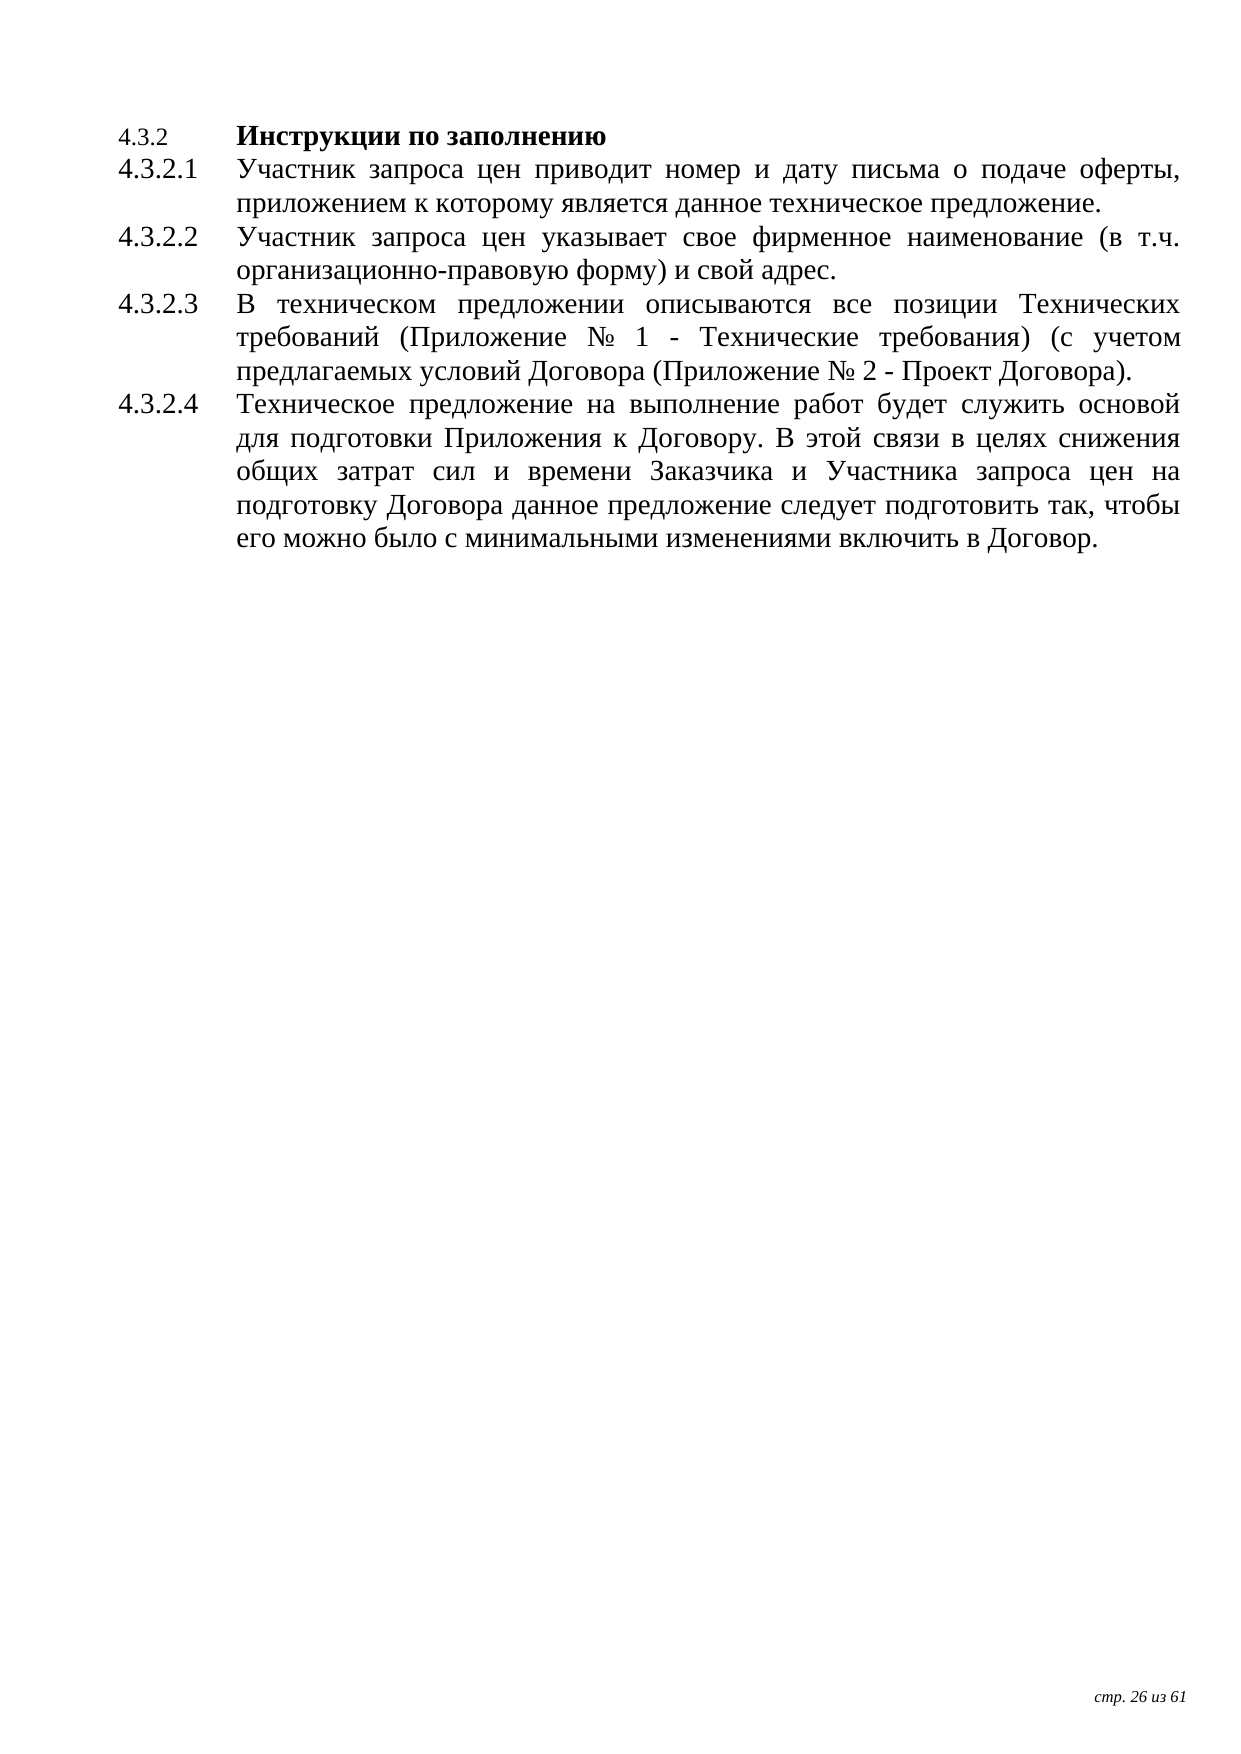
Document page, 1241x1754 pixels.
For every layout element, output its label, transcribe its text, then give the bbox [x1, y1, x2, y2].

text Техническое предложение на выполнение работ будет служить основой для подготовки Приложения к Договору. В этой связи в целях снижения общих затрат сил и времени Заказчика и Участника запроса цен на подготовку Договора данное предложение следует подготовить так, чтобы его можно было с минимальными изменениями включить в Договор. [118, 386, 1181, 554]
text Участник запроса цен указывает свое фирменное наименование (в т.ч. организационно-правовую форму) и свой адрес. [118, 219, 1181, 286]
text Участник запроса цен приводит номер и дату письма о подаче оферты, приложением к которому является данное техническое предложение. [118, 152, 1181, 219]
text В техническом предложении описываются все позиции Технических требований (Приложение № 1 - Технические требования) (с учетом предлагаемых условий Договора (Приложение № 2 - Проект Договора). [118, 286, 1181, 386]
text Инструкции по заполнению [118, 118, 1181, 152]
